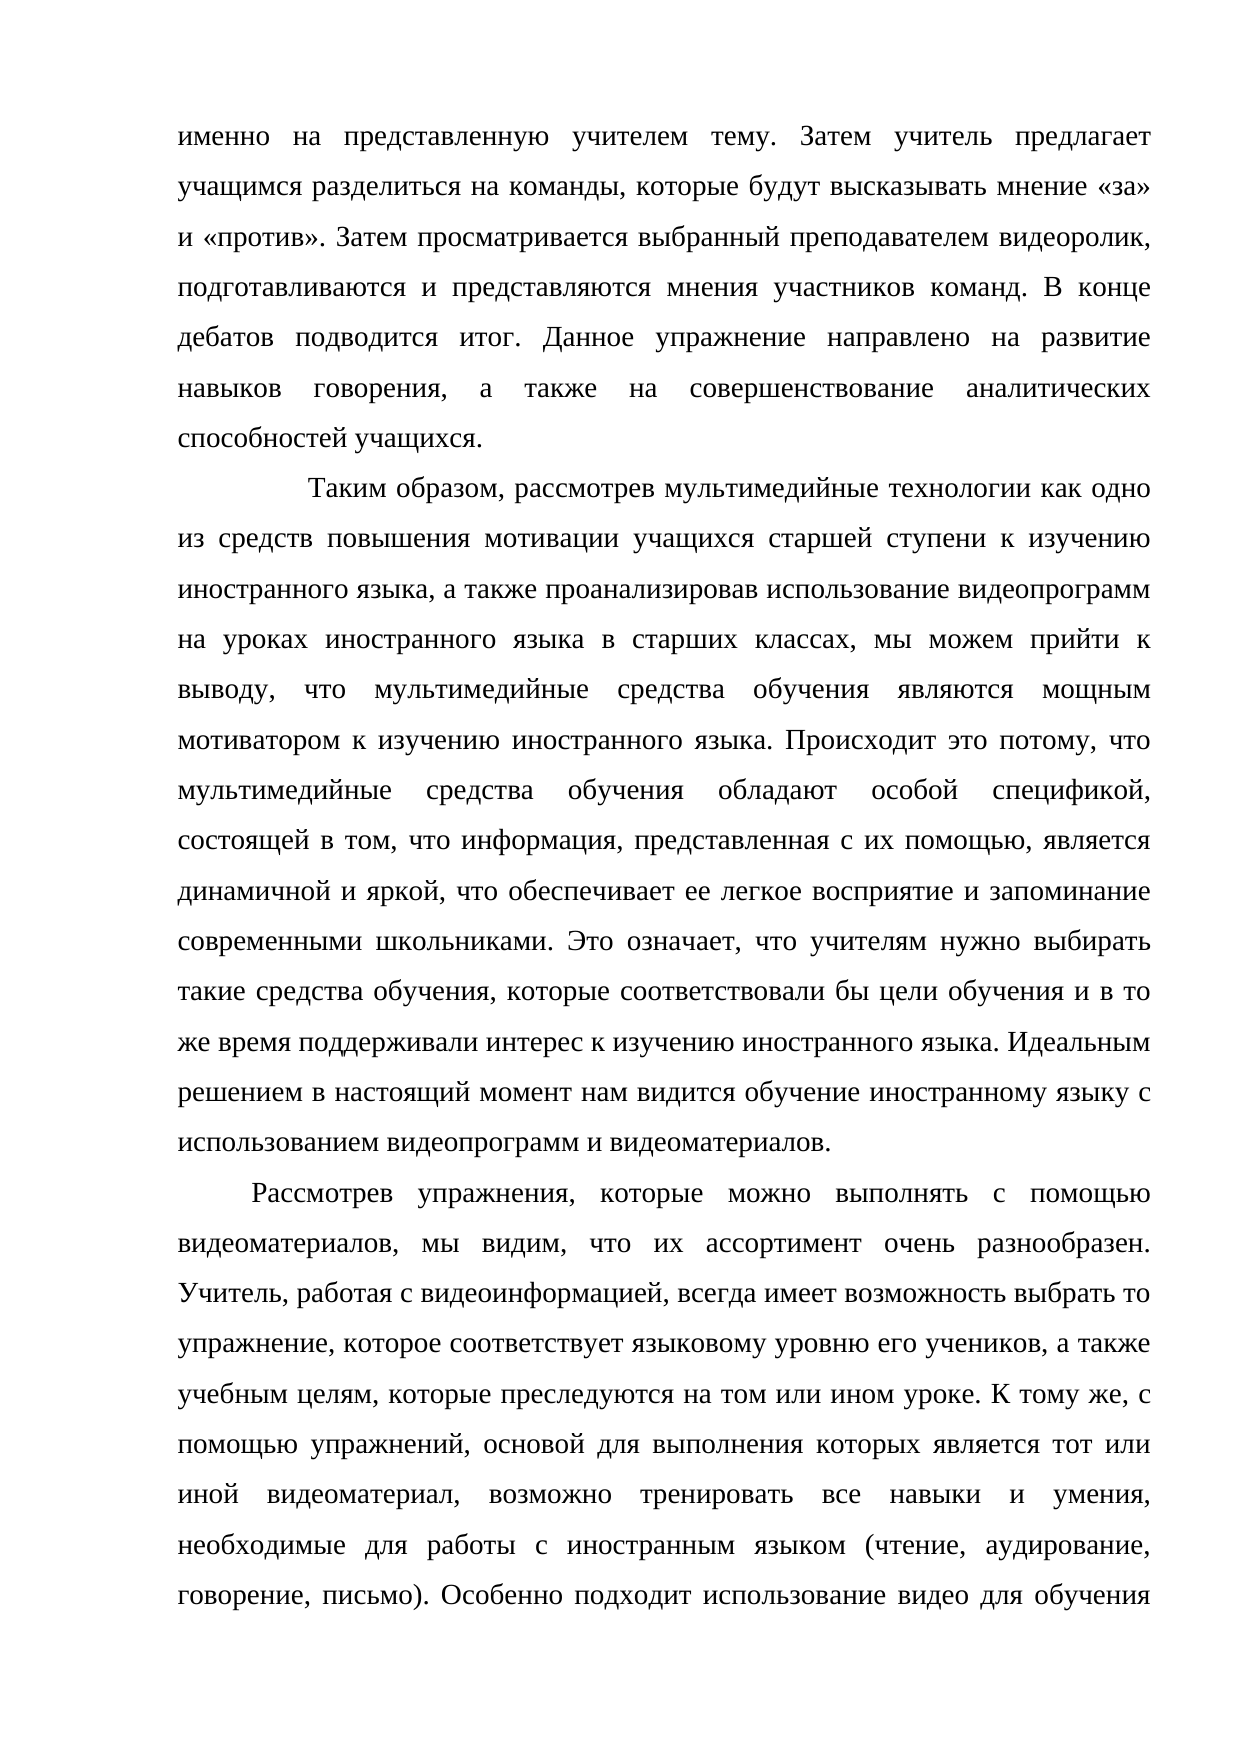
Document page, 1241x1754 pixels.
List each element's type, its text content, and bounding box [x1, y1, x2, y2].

text Таким образом, рассмотрев мультимедийные технологии как одно из средств повышения мотивации учащихся старшей ступени к изучению иностранного языка, а также проанализировав использование видеопрограмм на уроках иностранного языка в старших классах, мы можем прийти к выводу, что мультимедийные средства обучения являются мощным мотиватором к изучению иностранного языка. Происходит это потому, что мультимедийные средства обучения обладают особой спецификой, состоящей в том, что информация, представленная с их помощью, является динамичной и яркой, что обеспечивает ее легкое восприятие и запоминание современными школьниками. Это означает, что учителям нужно выбирать такие средства обучения, которые соответствовали бы цели обучения и в то же время поддерживали интерес к изучению иностранного языка. Идеальным решением в настоящий момент нам видится обучение иностранному языку с использованием видеопрограмм и видеоматериалов. [177, 470, 1152, 1158]
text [177, 1175, 1152, 1611]
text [177, 118, 1152, 453]
